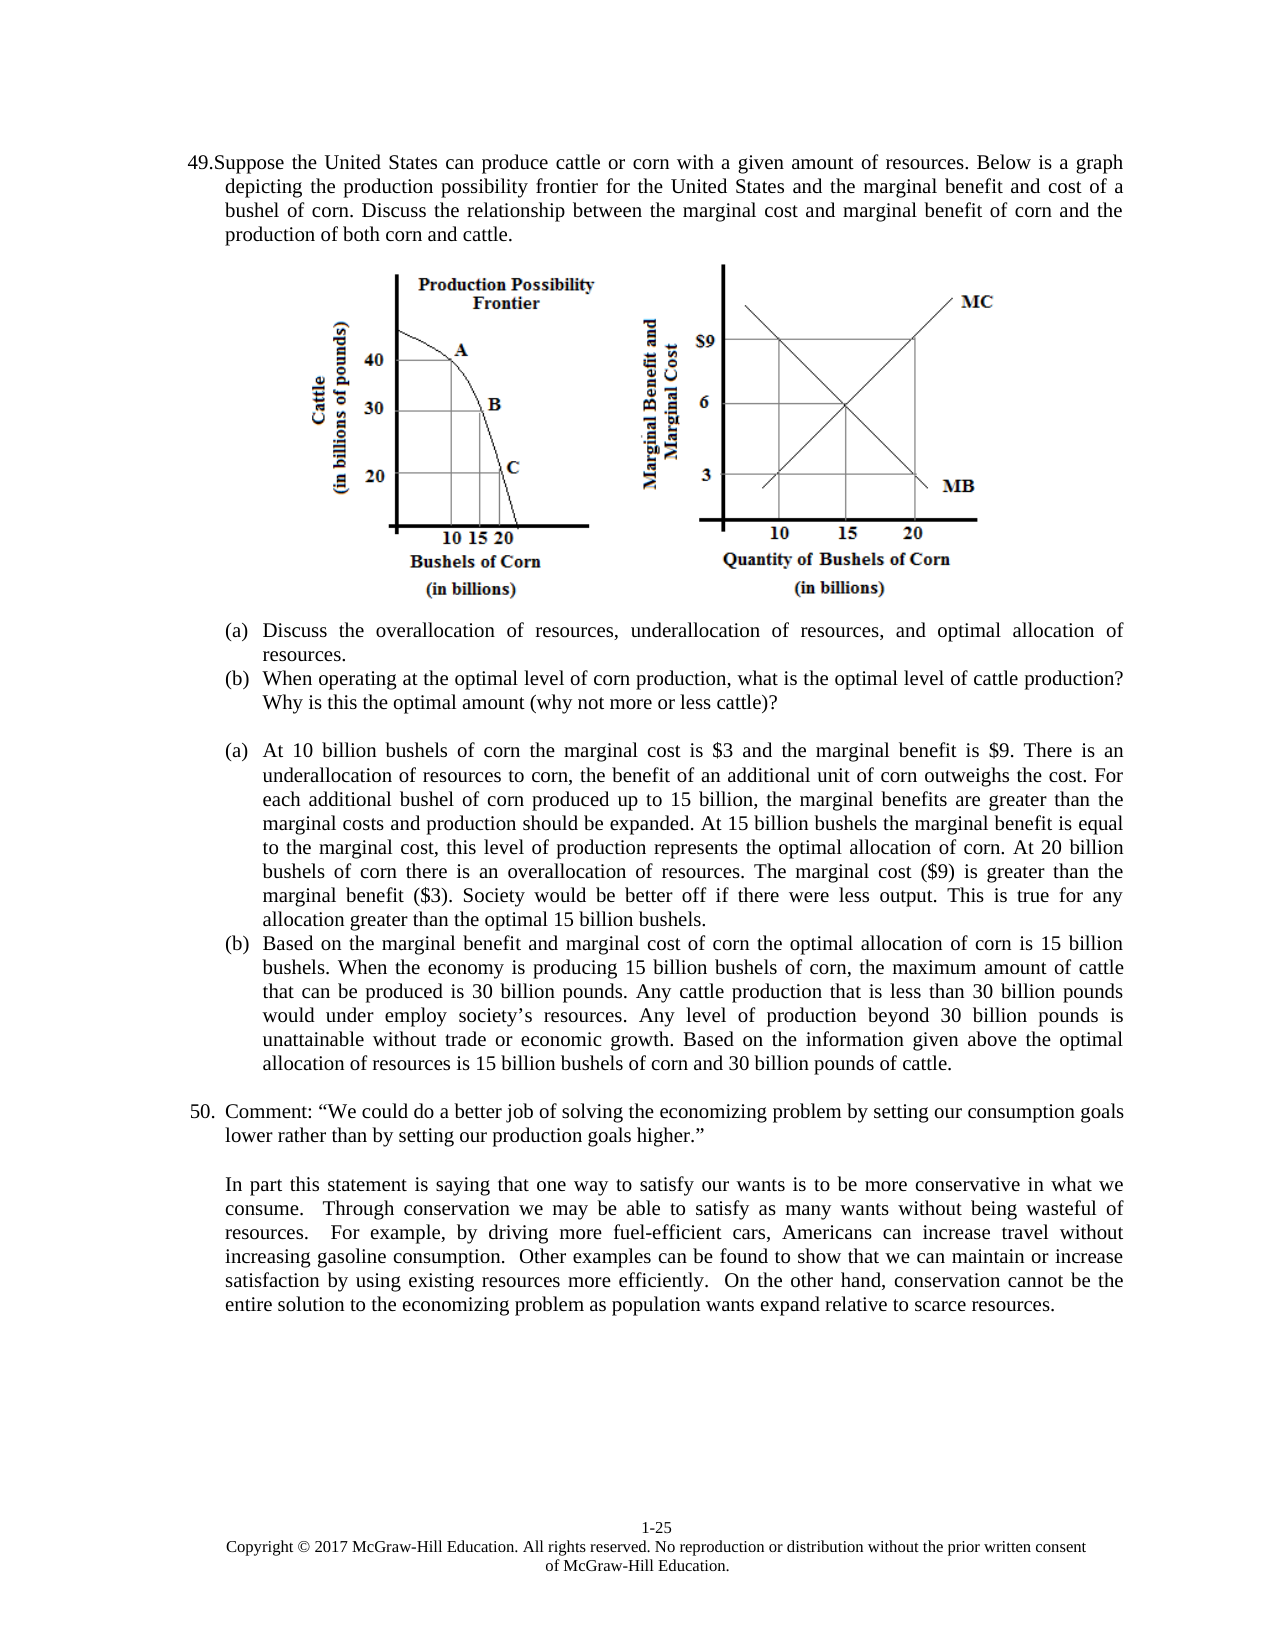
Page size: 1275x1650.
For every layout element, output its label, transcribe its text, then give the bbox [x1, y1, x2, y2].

text 49. Suppose the United States can produce cattle or corn with a given amount of resources. Below is a graph depicting the production possibility frontier for the United States and the marginal benefit and cost of a bushel of corn. Discuss the relationship between the marginal cost and marginal benefit of corn and the production of both corn and cattle. [187, 150, 1125, 246]
picture [290, 246, 1022, 606]
text (b) Based on the marginal benefit and marginal cost of corn the optimal allocation of corn is 15 billion bushels. When the economy is producing 15 billion bushels of corn, the maximum amount of cattle that can be produced is 30 billion pounds. Any cattle production that is less than 30 billion pounds would under employ society’s resources. Any level of production beyond 30 billion pounds is unattainable without trade or economic growth. Based on the information given above the optimal allocation of resources is 15 billion bushels of corn and 30 billion pounds of cattle. [225, 931, 1125, 1075]
text (a) Discuss the overallocation of resources, underallocation of resources, and optimal allocation of resources. [225, 618, 1125, 666]
text (b) When operating at the optimal level of corn production, what is the optimal level of cattle production? Why is this the optimal amount (why not more or less cattle)? [225, 666, 1125, 714]
text 50. Comment: “We could do a better job of solving the economizing problem by setting our consumption goals lower rather than by setting our production goals higher.” [187, 1099, 1125, 1147]
text In part this statement is saying that one way to satisfy our wants is to be more conservative in what we consume. Through conservation we may be able to satisfy as many wants without being wasteful of resources. For example, by driving more fuel-efficient cars, Americans can increase travel without increasing gasoline consumption. Other examples can be found to show that we can maintain or increase satisfaction by using existing resources more efficiently. On the other hand, conservation cannot be the entire solution to the economizing problem as population wants expand relative to scarce resources. [187, 1172, 1125, 1316]
text (a) At 10 billion bushels of corn the marginal cost is $3 and the marginal benefit is $9. There is an underallocation of resources to corn, the benefit of an additional unit of corn outweighs the cost. For each additional bushel of corn produced up to 15 billion, the marginal benefits are greater than the marginal costs and production should be expanded. At 15 billion bushels the marginal benefit is equal to the marginal cost, this level of production represents the optimal allocation of corn. At 20 billion bushels of corn there is an overallocation of resources. The marginal cost ($9) is greater than the marginal benefit ($3). Society would be better off if there were less output. This is true for any allocation greater than the optimal 15 billion bushels. [225, 738, 1125, 931]
